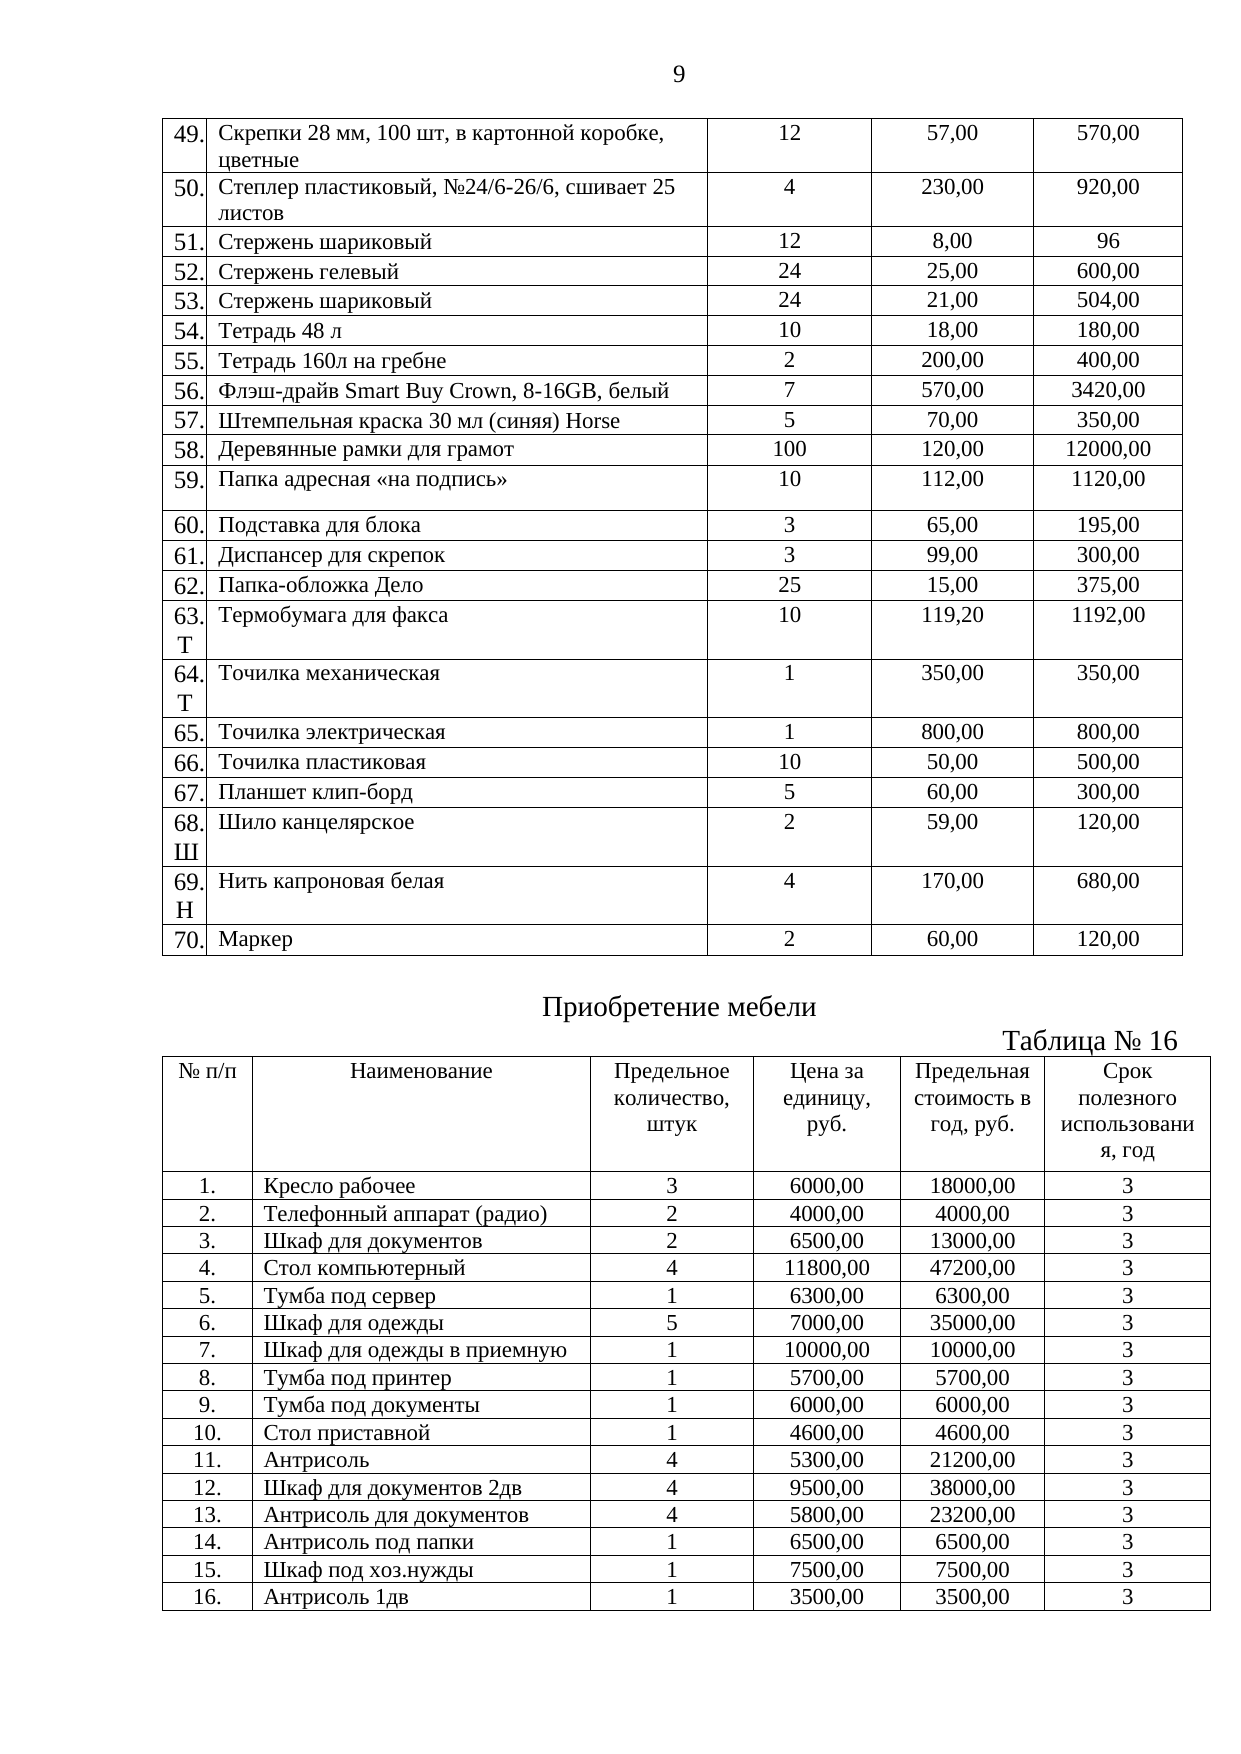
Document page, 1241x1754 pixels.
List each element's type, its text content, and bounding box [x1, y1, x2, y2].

table_cell 800,00 [872, 718, 1033, 747]
table_cell 57,00 [872, 119, 1033, 172]
table_cell 3 [708, 541, 871, 570]
table_cell 3 [1045, 1309, 1210, 1336]
table_cell 23200,00 [901, 1501, 1044, 1527]
table_cell 96 [1034, 227, 1182, 256]
table_header Предельное количество, штук [591, 1057, 753, 1171]
table_cell 2 [708, 808, 871, 866]
table_cell 8. [163, 1364, 252, 1390]
table_cell 15,00 [872, 571, 1033, 600]
table_cell [163, 435, 206, 464]
table_cell 65,00 [872, 511, 1033, 540]
table_cell Подставка для блока [207, 511, 707, 540]
table_cell 5. [163, 1282, 252, 1308]
table_cell 6. [163, 1309, 252, 1336]
table_cell Деревянные рамки для грамот [207, 435, 707, 464]
table_cell 18,00 [872, 316, 1033, 345]
table_cell [163, 511, 206, 540]
table_cell Антрисоль [253, 1446, 590, 1472]
table_cell Шкаф для одежды [253, 1309, 590, 1336]
table_cell 120,00 [1034, 925, 1182, 954]
table_cell Антрисоль 1дв [253, 1583, 590, 1609]
table_cell [163, 925, 206, 954]
table_cell Кресло рабочее [253, 1172, 590, 1198]
table_cell 13. [163, 1501, 252, 1527]
table_cell 5700,00 [901, 1364, 1044, 1390]
table_cell 375,00 [1034, 571, 1182, 600]
table_cell 1. [163, 1172, 252, 1198]
table_cell 1 [591, 1364, 753, 1390]
text Таблица № 16 [842, 1023, 1181, 1056]
table_cell Шкаф для документов [253, 1227, 590, 1253]
table_cell Термобумага для факса [207, 601, 707, 658]
table_cell 60,00 [872, 778, 1033, 807]
table_cell Стержень гелевый [207, 257, 707, 285]
table_cell Шило канцелярское [207, 808, 707, 866]
table_cell 4. [163, 1254, 252, 1281]
table_cell Стол приставной [253, 1419, 590, 1445]
table_cell 1 [591, 1528, 753, 1555]
table_cell Точилка пластиковая [207, 748, 707, 777]
table_cell 504,00 [1034, 286, 1182, 315]
table_cell [163, 778, 206, 807]
table_cell Телефонный аппарат (радио) [253, 1200, 590, 1226]
table_cell [163, 257, 206, 285]
table_cell 10 [708, 466, 871, 509]
table_cell Маркер [207, 925, 707, 954]
table_cell 8,00 [872, 227, 1033, 256]
table_cell 4 [591, 1474, 753, 1500]
table_cell 2 [591, 1227, 753, 1253]
table_cell 3 [1045, 1556, 1210, 1582]
table_cell 16. [163, 1583, 252, 1609]
table_cell 5300,00 [754, 1446, 900, 1472]
table_cell 170,00 [872, 867, 1033, 924]
table_cell 350,00 [1034, 406, 1182, 434]
table_cell 112,00 [872, 466, 1033, 509]
table_cell [163, 286, 206, 315]
table_cell [163, 227, 206, 256]
table_header Наименование [253, 1057, 590, 1171]
table_cell Скрепки 28 мм, 100 шт, в картонной коробке, цветные [207, 119, 707, 172]
table_cell 4 [708, 867, 871, 924]
table_cell Стол компьютерный [253, 1254, 590, 1281]
text Приобретение мебели [177, 989, 1181, 1023]
table_cell 600,00 [1034, 257, 1182, 285]
table_cell 3 [1045, 1254, 1210, 1281]
table_cell 3 [708, 511, 871, 540]
table_cell [163, 346, 206, 375]
table_cell 47200,00 [901, 1254, 1044, 1281]
table_cell 24 [708, 257, 871, 285]
table_cell 5 [591, 1309, 753, 1336]
table_cell 119,20 [872, 601, 1033, 658]
table_cell 3 [1045, 1528, 1210, 1555]
table_cell 195,00 [1034, 511, 1182, 540]
table_header Цена за единицу, руб. [754, 1057, 900, 1171]
table_header Предельная стоимость в год, руб. [901, 1057, 1044, 1171]
table_cell Флэш-драйв Smart Buy Crown, 8-16GB, белый [207, 376, 707, 404]
table_cell 7000,00 [754, 1309, 900, 1336]
table_cell Диспансер для скрепок [207, 541, 707, 570]
table_cell Тетрадь 160л на гребне [207, 346, 707, 375]
table_cell 4 [591, 1501, 753, 1527]
table_cell Ш [163, 808, 206, 866]
table_cell 6300,00 [754, 1282, 900, 1308]
table_cell 12 [708, 119, 871, 172]
table_cell 570,00 [872, 376, 1033, 404]
table_cell 3 [1045, 1337, 1210, 1363]
table_cell 2. [163, 1200, 252, 1226]
table_cell 7500,00 [901, 1556, 1044, 1582]
table_cell 5 [708, 778, 871, 807]
table_cell 21,00 [872, 286, 1033, 315]
table_cell 7500,00 [754, 1556, 900, 1582]
table_cell 1 [708, 718, 871, 747]
table_cell Планшет клип-борд [207, 778, 707, 807]
table_cell 1 [591, 1556, 753, 1582]
table_cell 10000,00 [901, 1337, 1044, 1363]
table_cell Антрисоль под папки [253, 1528, 590, 1555]
table_cell 1 [591, 1583, 753, 1609]
table_cell 14. [163, 1528, 252, 1555]
table_cell 15. [163, 1556, 252, 1582]
table_cell 3 [1045, 1474, 1210, 1500]
table_cell 6500,00 [901, 1528, 1044, 1555]
table_cell 2 [708, 346, 871, 375]
table_cell 3 [1045, 1200, 1210, 1226]
table_cell 3500,00 [901, 1583, 1044, 1609]
table_cell 1120,00 [1034, 466, 1182, 509]
table_cell 680,00 [1034, 867, 1182, 924]
table_cell Т [163, 660, 206, 717]
table_cell 1 [708, 660, 871, 717]
table_cell 1192,00 [1034, 601, 1182, 658]
table_cell [163, 173, 206, 226]
table_cell 10. [163, 1419, 252, 1445]
table_header № п/п [163, 1057, 252, 1171]
table_cell 18000,00 [901, 1172, 1044, 1198]
table_cell 9. [163, 1391, 252, 1418]
table_cell Стержень шариковый [207, 286, 707, 315]
table_cell 230,00 [872, 173, 1033, 226]
table_cell [163, 571, 206, 600]
table_cell 12. [163, 1474, 252, 1500]
table_cell 38000,00 [901, 1474, 1044, 1500]
table_cell 180,00 [1034, 316, 1182, 345]
table_cell 3 [1045, 1391, 1210, 1418]
table_cell 500,00 [1034, 748, 1182, 777]
table_cell 120,00 [872, 435, 1033, 464]
table_cell 6300,00 [901, 1282, 1044, 1308]
table_cell 12 [708, 227, 871, 256]
table_cell 3 [1045, 1227, 1210, 1253]
table_cell 120,00 [1034, 808, 1182, 866]
table_cell 3 [1045, 1172, 1210, 1198]
table_cell [163, 406, 206, 434]
table_cell 4 [708, 173, 871, 226]
table_cell [163, 466, 206, 509]
table_cell Тетрадь 48 л [207, 316, 707, 345]
table_cell Шкаф для одежды в приемную [253, 1337, 590, 1363]
table_cell 13000,00 [901, 1227, 1044, 1253]
table_cell 99,00 [872, 541, 1033, 570]
table_cell 10 [708, 601, 871, 658]
table_cell 400,00 [1034, 346, 1182, 375]
table_cell Тумба под сервер [253, 1282, 590, 1308]
table_cell 3 [1045, 1446, 1210, 1472]
table_cell 800,00 [1034, 718, 1182, 747]
table_cell 3420,00 [1034, 376, 1182, 404]
table_cell 350,00 [872, 660, 1033, 717]
table_cell Антрисоль для документов [253, 1501, 590, 1527]
table_cell 6000,00 [901, 1391, 1044, 1418]
table_cell 3. [163, 1227, 252, 1253]
table_cell 1 [591, 1337, 753, 1363]
table_cell 4000,00 [754, 1200, 900, 1226]
table_cell 350,00 [1034, 660, 1182, 717]
table_cell 1 [591, 1391, 753, 1418]
table_cell 3 [1045, 1282, 1210, 1308]
table_cell Тумба под принтер [253, 1364, 590, 1390]
table_cell 1 [591, 1282, 753, 1308]
table_cell 60,00 [872, 925, 1033, 954]
table_cell 10 [708, 748, 871, 777]
table_cell 5800,00 [754, 1501, 900, 1527]
table_cell 1 [591, 1419, 753, 1445]
table_cell [163, 748, 206, 777]
table_cell 3 [1045, 1501, 1210, 1527]
table_cell 59,00 [872, 808, 1033, 866]
table_cell Н [163, 867, 206, 924]
table_cell 3 [1045, 1419, 1210, 1445]
table_cell Шкаф под хоз.нужды [253, 1556, 590, 1582]
table_cell Т [163, 601, 206, 658]
table_cell 24 [708, 286, 871, 315]
table_cell 10000,00 [754, 1337, 900, 1363]
table_cell Штемпельная краска 30 мл (синяя) Horse [207, 406, 707, 434]
table_cell 4000,00 [901, 1200, 1044, 1226]
table_cell 70,00 [872, 406, 1033, 434]
table_cell 4 [591, 1446, 753, 1472]
table_cell Точилка механическая [207, 660, 707, 717]
table_cell 4 [591, 1254, 753, 1281]
table_cell 3 [591, 1172, 753, 1198]
table_cell 9500,00 [754, 1474, 900, 1500]
table_cell 12000,00 [1034, 435, 1182, 464]
table_cell 10 [708, 316, 871, 345]
table_cell 7. [163, 1337, 252, 1363]
table_cell 100 [708, 435, 871, 464]
table_cell [163, 541, 206, 570]
table_cell Степлер пластиковый, №24/6-26/6, сшивает 25 листов [207, 173, 707, 226]
table_cell 2 [708, 925, 871, 954]
table_cell 5 [708, 406, 871, 434]
table_cell 25,00 [872, 257, 1033, 285]
table_cell 7 [708, 376, 871, 404]
table_header Срок полезного использования, год [1045, 1057, 1210, 1171]
table_cell 11800,00 [754, 1254, 900, 1281]
table_cell [163, 119, 206, 172]
table_cell 3500,00 [754, 1583, 900, 1609]
table_cell 6000,00 [754, 1172, 900, 1198]
table_cell 6500,00 [754, 1528, 900, 1555]
table_cell [163, 316, 206, 345]
table_cell Нить капроновая белая [207, 867, 707, 924]
table_cell Папка адресная «на подпись» [207, 466, 707, 509]
table_cell 920,00 [1034, 173, 1182, 226]
table_cell 21200,00 [901, 1446, 1044, 1472]
table_cell 25 [708, 571, 871, 600]
table_cell 11. [163, 1446, 252, 1472]
table_cell 300,00 [1034, 541, 1182, 570]
table_cell 35000,00 [901, 1309, 1044, 1336]
table_cell 3 [1045, 1364, 1210, 1390]
table_cell [163, 718, 206, 747]
table_cell Шкаф для документов 2дв [253, 1474, 590, 1500]
table_cell 5700,00 [754, 1364, 900, 1390]
table_cell 2 [591, 1200, 753, 1226]
table_cell 3 [1045, 1583, 1210, 1609]
table_cell 300,00 [1034, 778, 1182, 807]
table_cell Стержень шариковый [207, 227, 707, 256]
table_cell 4600,00 [754, 1419, 900, 1445]
table_cell 200,00 [872, 346, 1033, 375]
table_cell Точилка электрическая [207, 718, 707, 747]
table_cell 570,00 [1034, 119, 1182, 172]
table_cell 6500,00 [754, 1227, 900, 1253]
table_cell 50,00 [872, 748, 1033, 777]
table_cell Тумба под документы [253, 1391, 590, 1418]
table_cell 4600,00 [901, 1419, 1044, 1445]
table_cell 6000,00 [754, 1391, 900, 1418]
table_cell Папка-обложка Дело [207, 571, 707, 600]
table_cell [163, 376, 206, 404]
